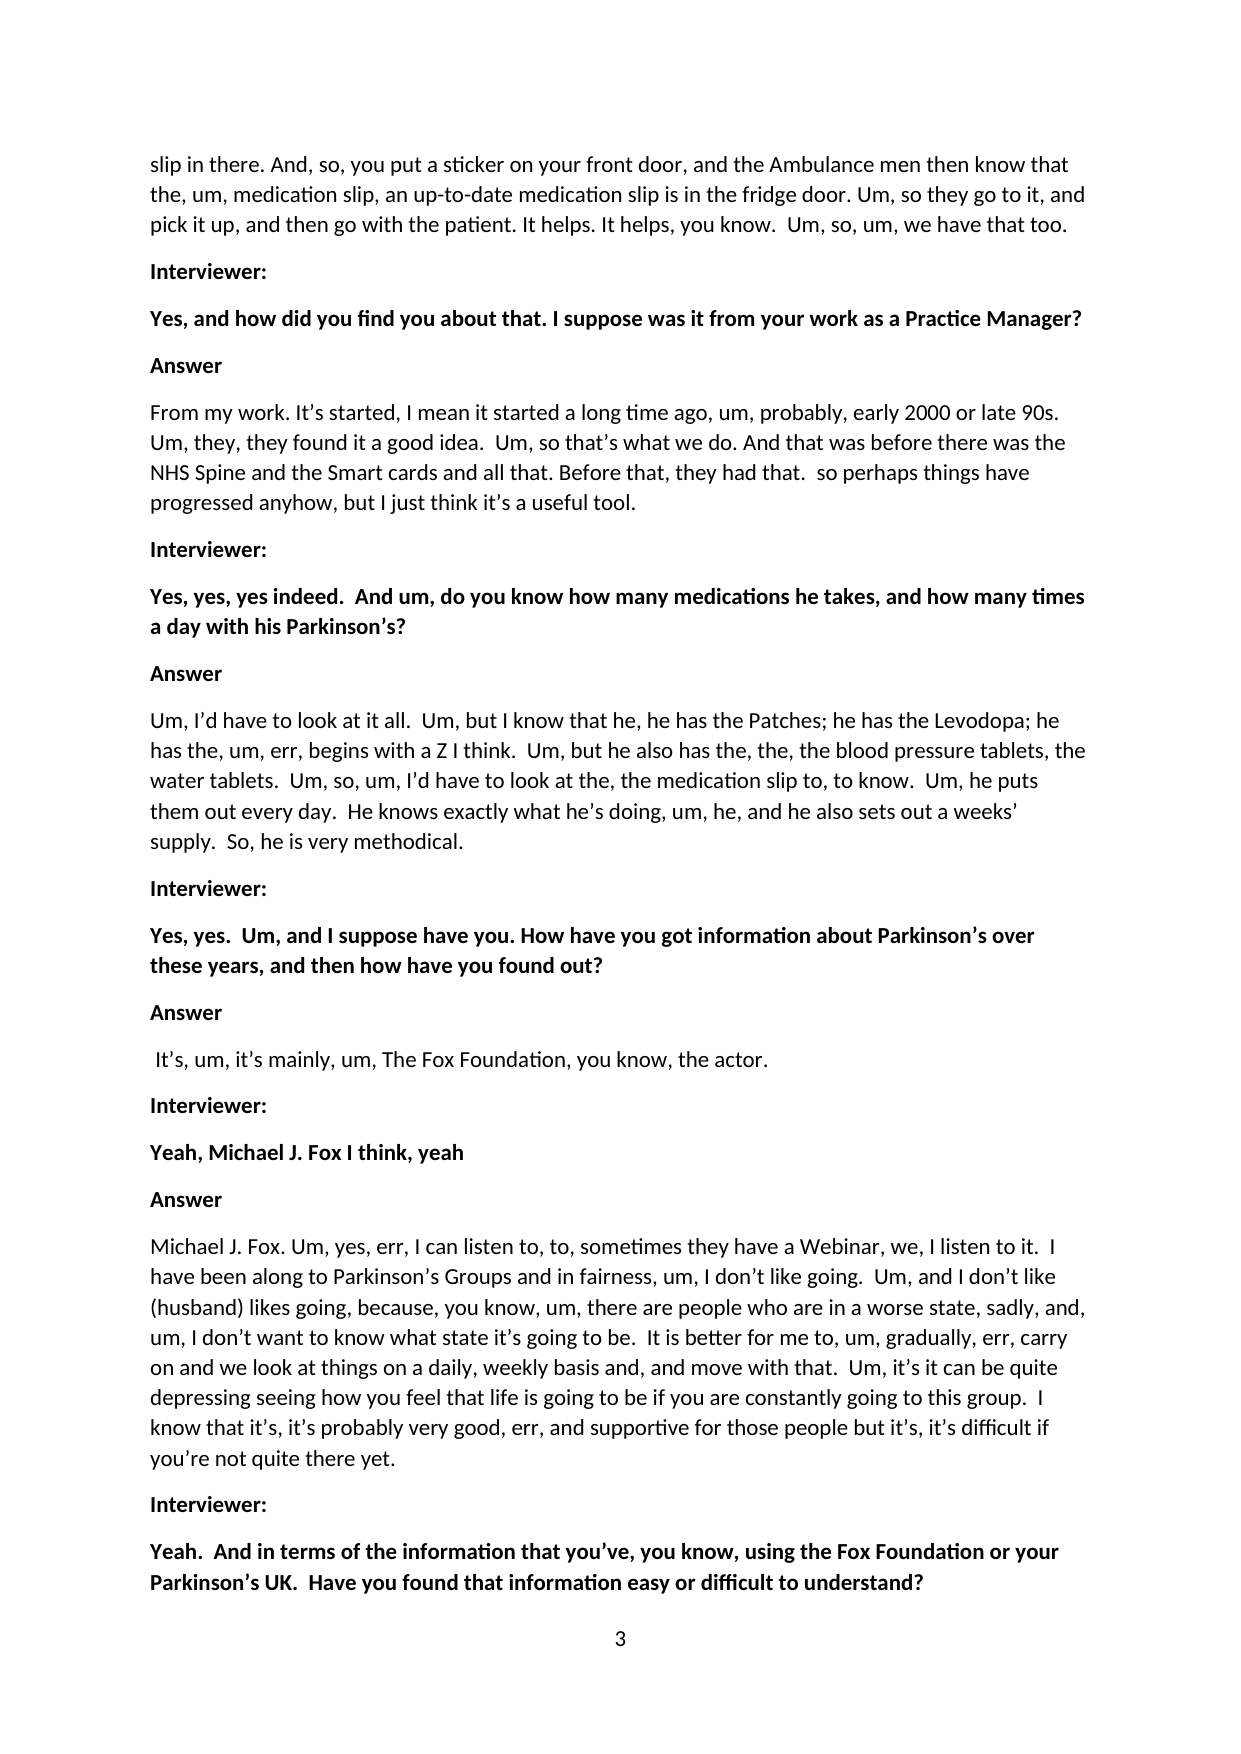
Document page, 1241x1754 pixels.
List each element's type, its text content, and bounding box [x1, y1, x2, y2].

text Yes, and how did you find you about that. I suppose was it from your work as a Practice Manager? [150, 304, 1090, 332]
text Um, I’d have to look at it all. Um, but I know that he, he has the Patches; he has the Levodopa; he has the, um, err, begins with a Z I think. Um, but he also has the, the, the blood pressure tablets, the water tablets. Um, so, um, I’d have to look at the, the medication slip to, to know. Um, he puts them out every day. He knows exactly what he’s doing, um, he, and he also sets out a weeks’ supply. So, he is very methodical. [150, 706, 1090, 855]
text Answer [150, 659, 1090, 687]
text Interviewer: [150, 535, 1090, 563]
text Yes, yes. Um, and I suppose have you. How have you got information about Parkinson’s over these years, and then how have you found out? [150, 921, 1090, 979]
text Michael J. Fox. Um, yes, err, I can listen to, to, sometimes they have a Webinar, we, I listen to it. I have been along to Parkinson’s Groups and in fairness, um, I don’t like going. Um, and I don’t like (husband) likes going, because, you know, um, there are people who are in a worse state, sadly, and, um, I don’t want to know what state it’s going to be. It is better for me to, um, gradually, err, carry on and we look at things on a daily, weekly basis and, and move with that. Um, it’s it can be quite depressing seeing how you feel that life is going to be if you are constantly going to this group. I know that it’s, it’s probably very good, err, and supportive for those people but it’s, it’s difficult if you’re not quite there yet. [150, 1232, 1090, 1472]
text From my work. It’s started, I mean it started a long time ago, um, probably, early 2000 or late 90s. Um, they, they found it a good idea. Um, so that’s what we do. And that was before there was the NHS Spine and the Smart cards and all that. Before that, they had that. so perhaps things have progressed anyhow, but I just think it’s a useful tool. [150, 398, 1090, 517]
text Interviewer: [150, 257, 1090, 285]
text Answer [150, 351, 1090, 379]
text Interviewer: [150, 874, 1090, 902]
text Yeah, Michael J. Fox I think, yeah [150, 1138, 1090, 1167]
text Yeah. And in terms of the information that you’ve, you know, using the Fox Foundation or your Parkinson’s UK. Have you found that information easy or difficult to understand? [150, 1537, 1090, 1596]
text Answer [150, 1185, 1090, 1213]
text Yes, yes, yes indeed. And um, do you know how many medications he takes, and how many times a day with his Parkinson’s? [150, 582, 1090, 641]
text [150, 150, 1090, 238]
text It’s, um, it’s mainly, um, The Fox Foundation, you know, the actor. [150, 1045, 1090, 1073]
text Answer [150, 998, 1090, 1026]
text Interviewer: [150, 1491, 1090, 1519]
text Interviewer: [150, 1092, 1090, 1120]
